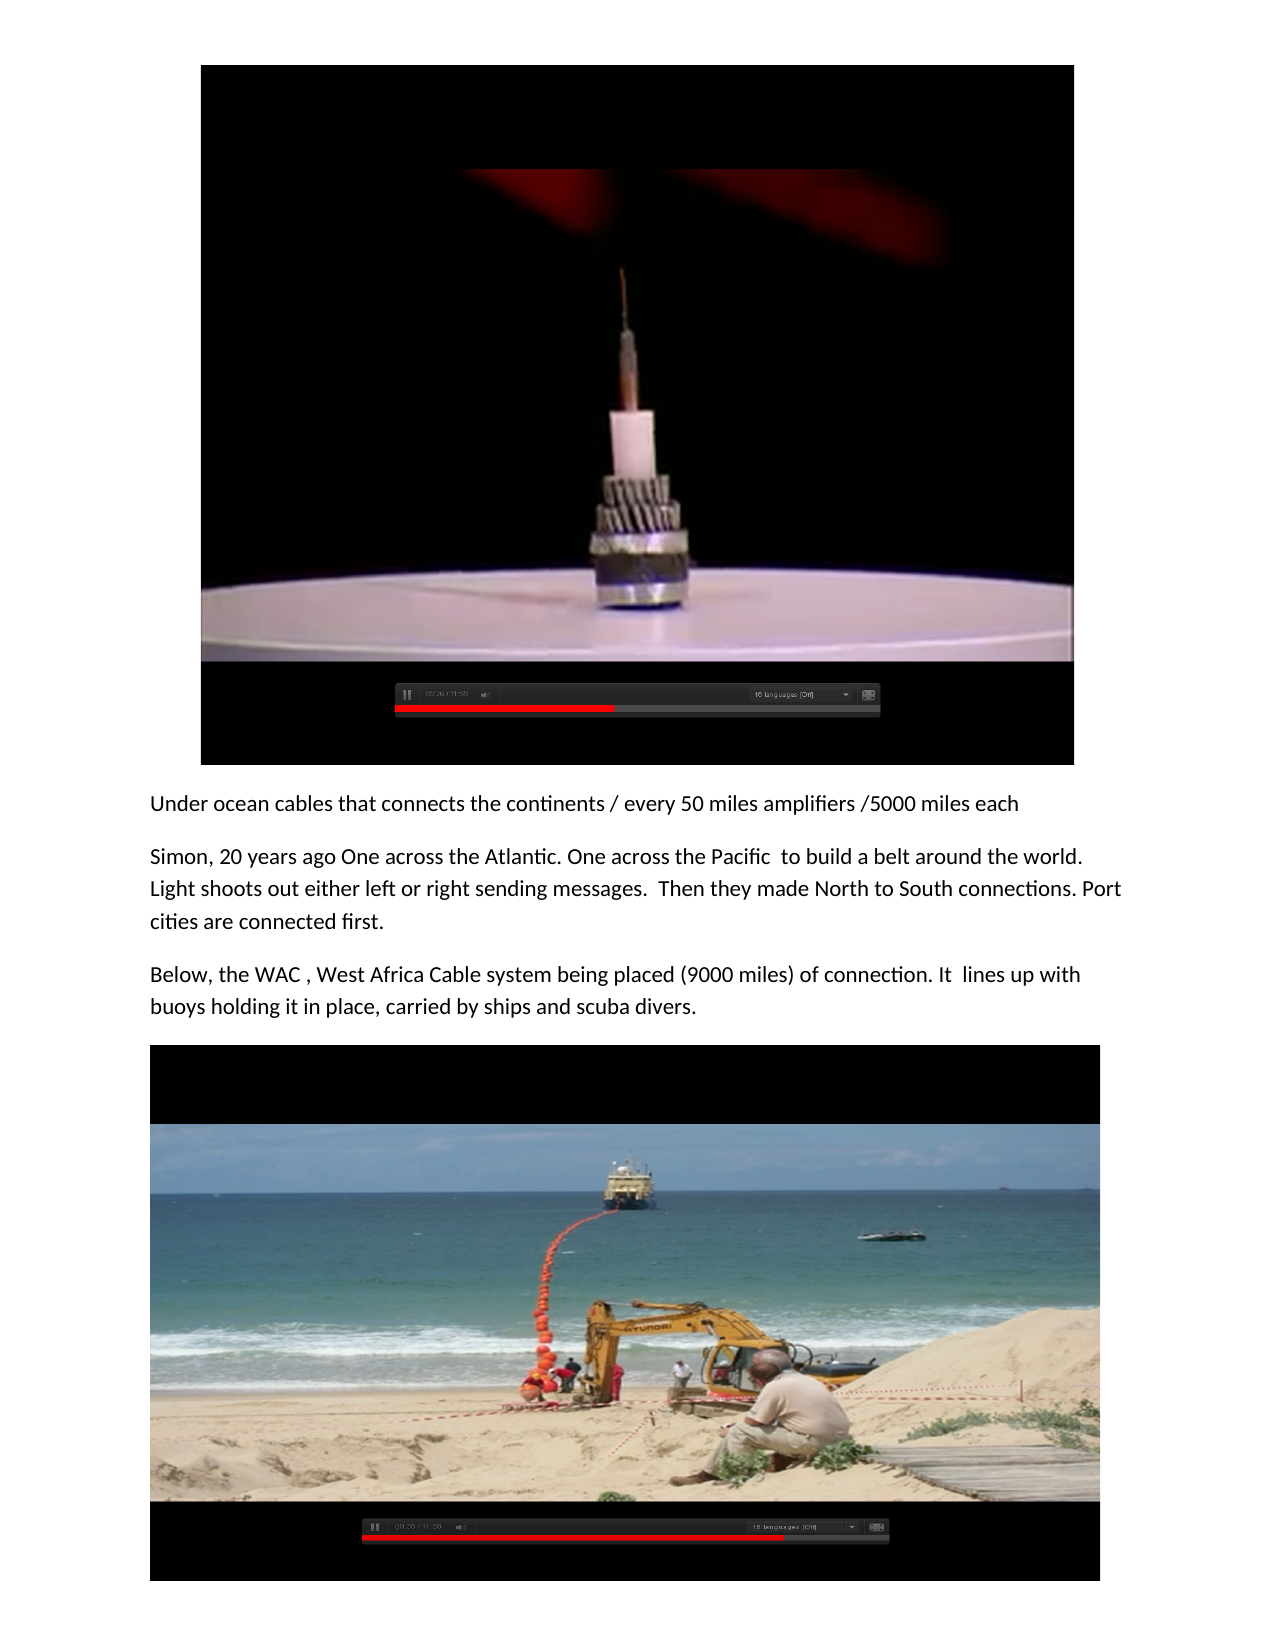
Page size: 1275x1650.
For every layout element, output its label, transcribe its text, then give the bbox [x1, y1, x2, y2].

text Under ocean cables that connects the continents / every 50 miles amplifiers /5000 miles each [150, 789, 1125, 817]
picture [150, 1045, 1100, 1581]
text Below, the WAC , West Africa Cable system being placed (9000 miles) of connection. It lines up with buoys holding it in place, carried by ships and scuba divers. [150, 960, 1125, 1020]
text Simon, 20 years ago One across the Atlantic. One across the Pacific to build a belt around the world. Light shoots out either left or right sending messages. Then they made North to South connections. Port cities are connected first. [150, 842, 1125, 935]
picture [200, 65, 1075, 765]
